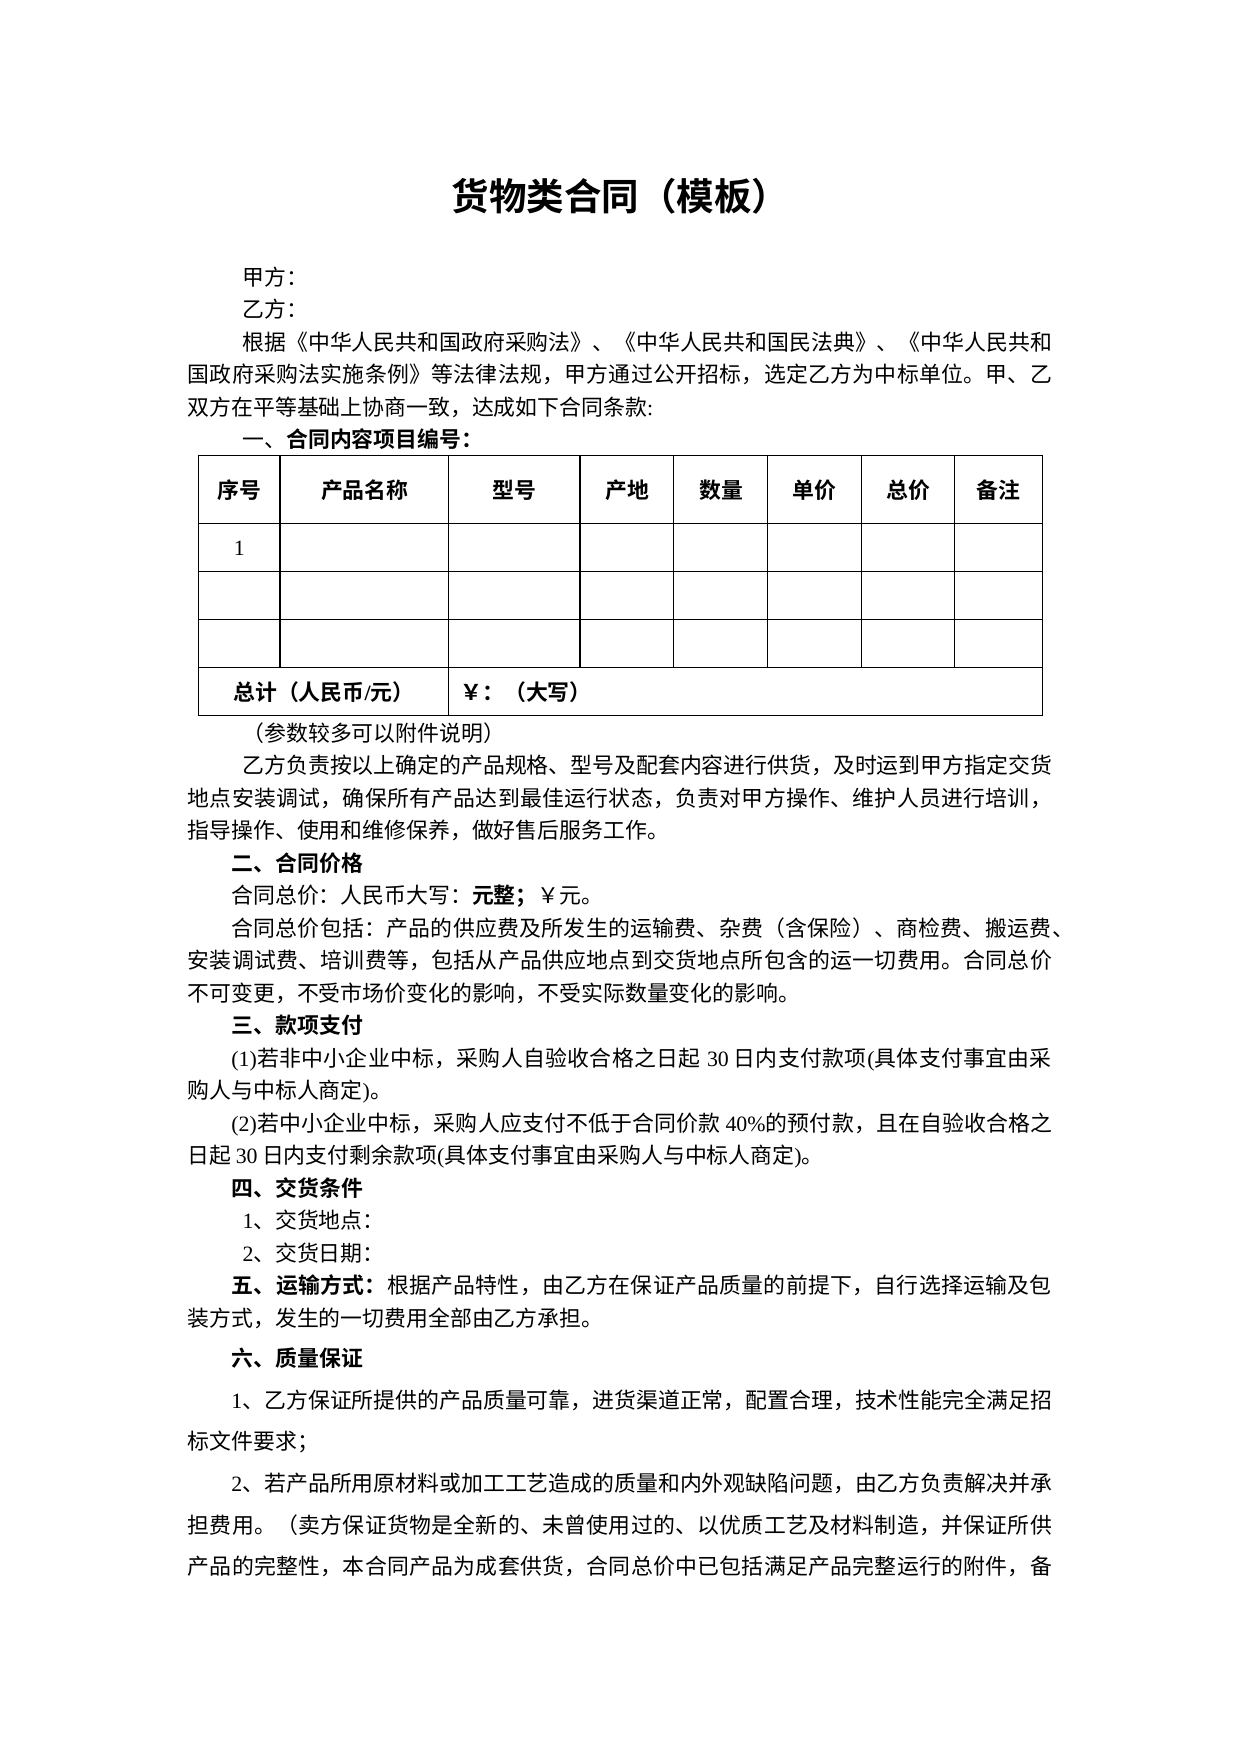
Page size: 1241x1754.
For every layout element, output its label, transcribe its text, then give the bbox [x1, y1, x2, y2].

text 合同总价包括：产品的供应费及所发生的运输费、杂费（含保险）、商检费、搬运费、安装调试费、培训费等，包括从产品供应地点到交货地点所包含的运一切费用。合同总价不可变更，不受市场价变化的影响，不受实际数量变化的影响。 [187, 911, 1053, 1008]
text 合同总价：人民币大写：元整；￥元。 [187, 878, 1053, 911]
table_cell [581, 524, 673, 571]
text (2)若中小企业中标，采购人应支付不低于合同价款40%的预付款，且在自验收合格之日起30日内支付剩余款项(具体支付事宜由采购人与中标人商定)。 [187, 1106, 1053, 1171]
text 2、交货日期： [187, 1236, 1053, 1268]
table_cell [674, 620, 767, 667]
table_cell [281, 572, 448, 619]
table_header 总价 [862, 456, 954, 523]
table_cell [862, 572, 954, 619]
table_cell 总计（人民币/元） [199, 668, 448, 714]
text 1、交货地点： [187, 1203, 1053, 1236]
table_header 产地 [581, 456, 673, 523]
table_header 单价 [768, 456, 861, 523]
text 四、交货条件 [187, 1171, 1053, 1203]
table_cell ￥：（大写） [449, 668, 1042, 714]
table_header 数量 [674, 456, 767, 523]
table_cell [768, 572, 861, 619]
text 五、运输方式：根据产品特性，由乙方在保证产品质量的前提下，自行选择运输及包装方式，发生的一切费用全部由乙方承担。 [187, 1268, 1053, 1333]
text 三、款项支付 [187, 1008, 1053, 1041]
table_header 备注 [955, 456, 1042, 523]
text 六、质量保证 [187, 1333, 1053, 1375]
text 根据《中华人民共和国政府采购法》、《中华人民共和国民法典》、《中华人民共和国政府采购法实施条例》等法律法规，甲方通过公开招标，选定乙方为中标单位。甲、乙双方在平等基础上协商一致，达成如下合同条款: [187, 324, 1053, 422]
table_cell [281, 620, 448, 667]
table_cell [674, 524, 767, 571]
table_header 产品名称 [281, 456, 448, 523]
table_cell [199, 620, 279, 667]
text 二、合同价格 [187, 846, 1053, 878]
text （参数较多可以附件说明） [187, 716, 1053, 748]
table_cell [449, 572, 579, 619]
table_cell 1 [199, 524, 279, 571]
text 一、合同内容项目编号： [187, 422, 1053, 454]
text 货物类合同（模板） [187, 162, 1053, 227]
table_cell [581, 572, 673, 619]
table_cell [768, 620, 861, 667]
table_cell [281, 524, 448, 571]
table_cell [862, 524, 954, 571]
table_cell [955, 524, 1042, 571]
text 1、乙方保证所提供的产品质量可靠，进货渠道正常，配置合理，技术性能完全满足招标文件要求； [187, 1375, 1053, 1458]
table_cell [449, 524, 579, 571]
table_cell [768, 524, 861, 571]
table_cell [862, 620, 954, 667]
text 乙方： [187, 292, 1053, 324]
table_cell [581, 620, 673, 667]
table_cell [955, 620, 1042, 667]
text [187, 1458, 1053, 1583]
table_cell [674, 572, 767, 619]
table_cell [199, 572, 279, 619]
table_header 序号 [199, 456, 279, 523]
text 乙方负责按以上确定的产品规格、型号及配套内容进行供货，及时运到甲方指定交货地点安装调试，确保所有产品达到最佳运行状态，负责对甲方操作、维护人员进行培训，指导操作、使用和维修保养，做好售后服务工作。 [187, 748, 1053, 846]
table_header 型号 [449, 456, 579, 523]
table_cell [955, 572, 1042, 619]
text (1)若非中小企业中标，采购人自验收合格之日起30日内支付款项(具体支付事宜由采购人与中标人商定)。 [187, 1041, 1053, 1106]
table_cell [449, 620, 579, 667]
text 甲方： [187, 259, 1053, 292]
